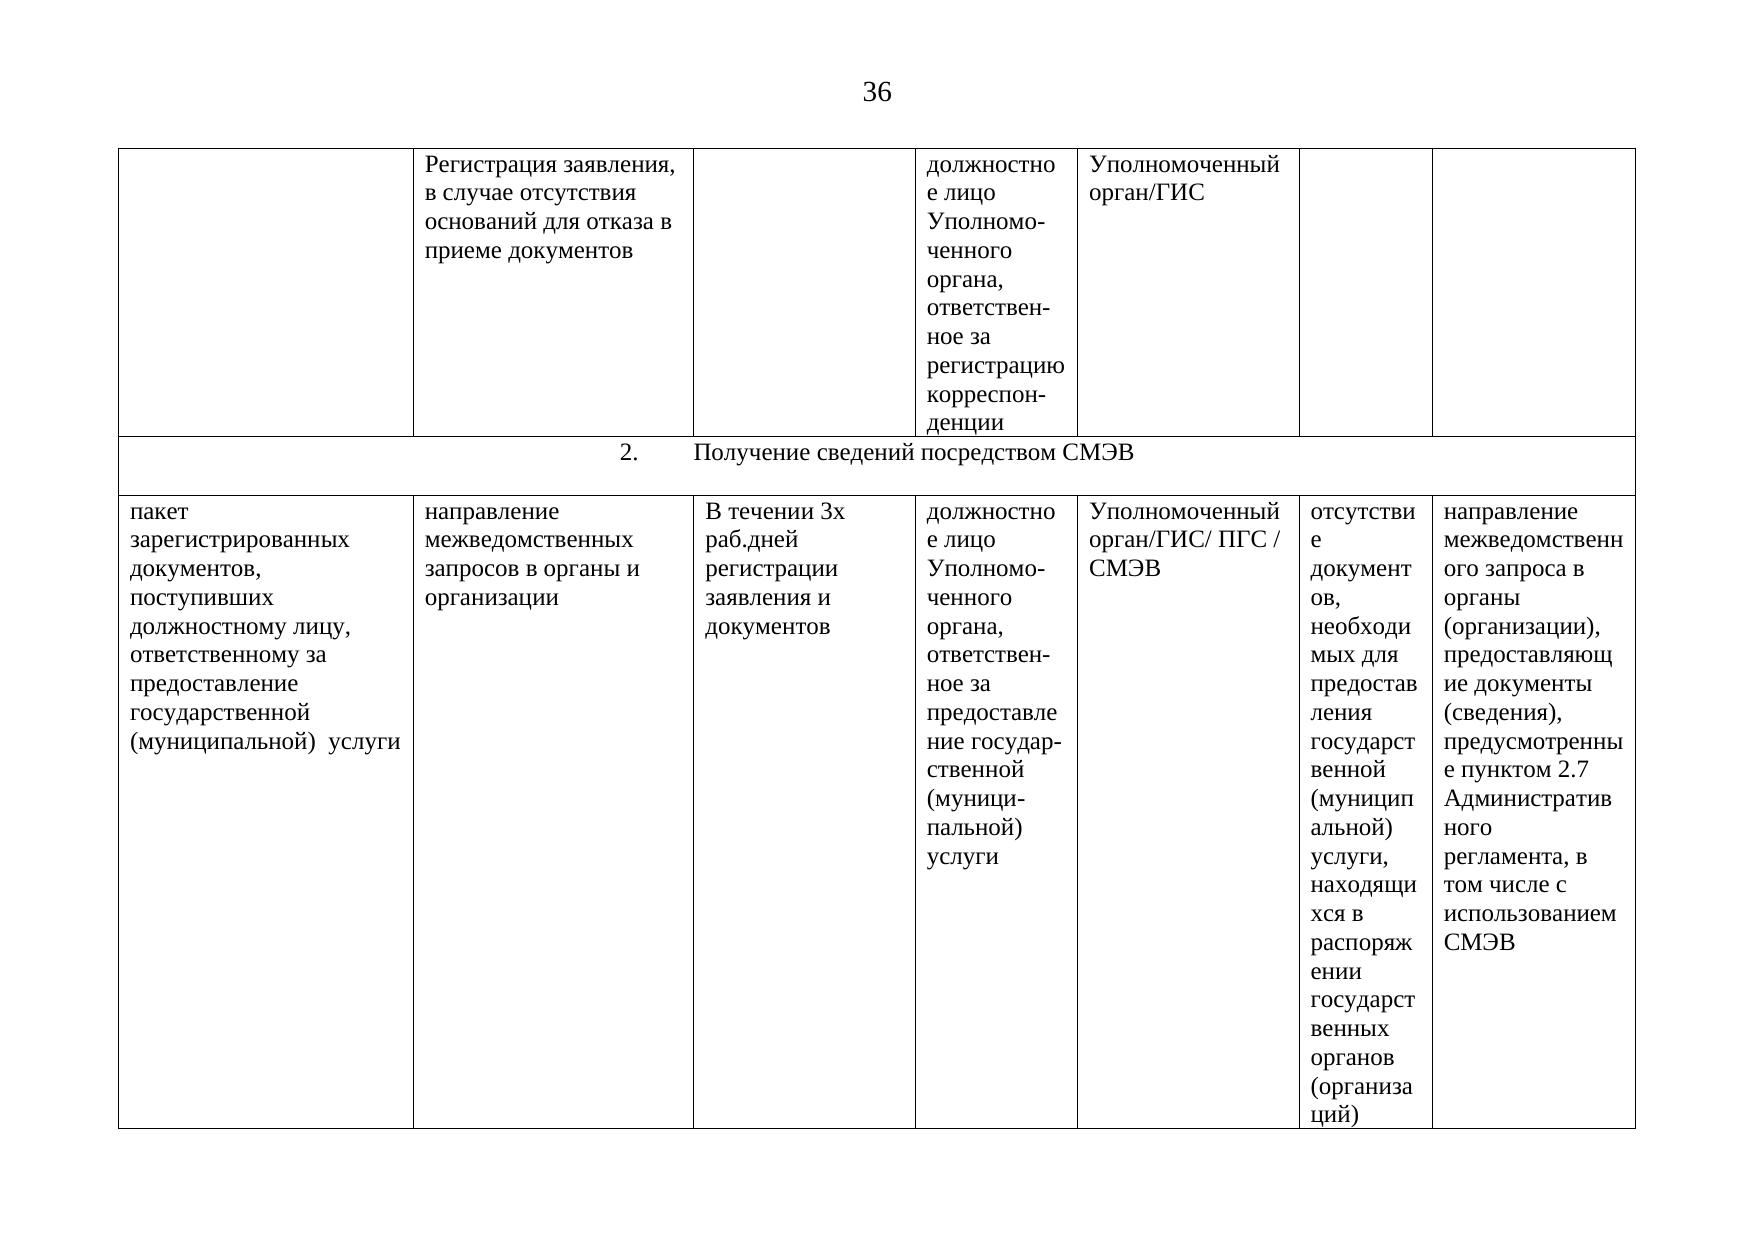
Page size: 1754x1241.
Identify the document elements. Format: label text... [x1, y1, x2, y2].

table_cell направление межведомственного запроса в органы (организации), предоставляющие документы (сведения), предусмотренные пунктом 2.7 Административного регламента, в том числе с использованием СМЭВ [1433, 496, 1635, 1128]
table_cell пакет зарегистрированных документов, поступивших должностному лицу, ответственному за предоставление государственной (муниципальной) услуги [119, 496, 413, 1128]
table_cell Уполномоченный орган/ГИС/ ПГС / СМЭВ [1078, 496, 1299, 1128]
table_cell [1433, 149, 1635, 436]
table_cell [916, 496, 1077, 1128]
table_cell Уполномоченный орган/ГИС [1078, 149, 1299, 436]
table_cell Регистрация заявления, в случае отсутствия оснований для отказа в приеме документов [414, 149, 693, 436]
table_cell направление межведомственных запросов в органы и организации [414, 496, 693, 1128]
table_cell отсутствие документов, необходимых для предоставления государственной (муниципальной) услуги, находящихся в распоряжении государственных органов (организаций) [1300, 496, 1432, 1128]
table_cell В течении 3х раб.дней регистрации заявления и документов [694, 496, 915, 1128]
table_cell 2. Получение сведений посредством СМЭВ [119, 437, 1635, 495]
table_cell должностное лицо Уполномо-ченного органа, ответствен-ное за регистрацию корреспон-денции [916, 149, 1077, 436]
table_cell [1300, 149, 1432, 436]
